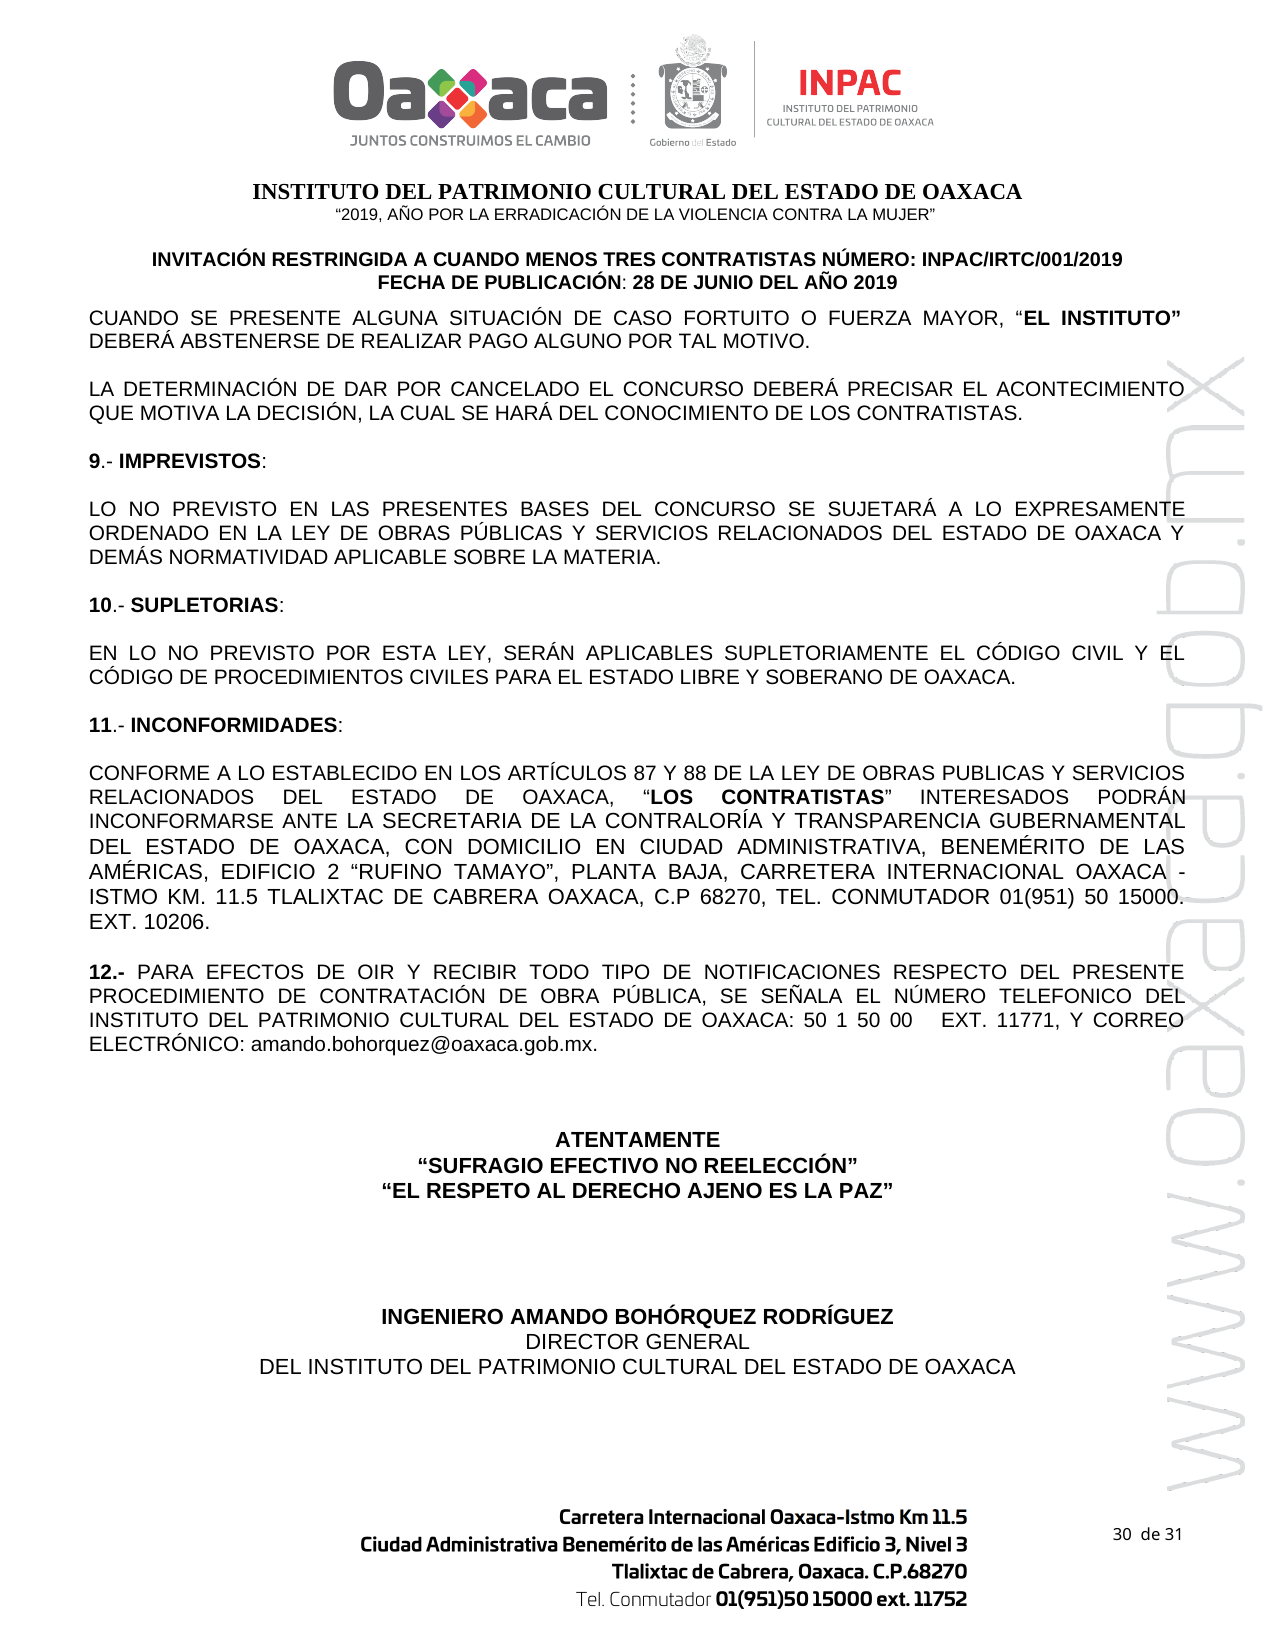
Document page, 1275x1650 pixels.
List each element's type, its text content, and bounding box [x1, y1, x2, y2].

text LA DETERMINACIÓN DE DAR POR CANCELADO EL CONCURSO DEBERÁ PRECISAR EL ACONTECIMIENTO QUE MOTIVA LA DECISIÓN, LA CUAL SE HARÁ DEL CONOCIMIENTO DE LOS CONTRATISTAS. [89, 377, 1186, 425]
picture [1156, 312, 1263, 1515]
text 12.- PARA EFECTOS DE OIR Y RECIBIR TODO TIPO DE NOTIFICACIONES RESPECTO DEL PRESENTE PROCEDIMIENTO DE CONTRATACIÓN DE OBRA PÚBLICA, SE SEÑALA EL NÚMERO TELEFONICO DEL INSTITUTO DEL PATRIMONIO CULTURAL DEL ESTADO DE OAXACA: 50 1 50 00 EXT. 11771, Y CORREO ELECTRÓNICO: amando.bohorquez@oaxaca.gob.mx. [89, 960, 1186, 1056]
picture [346, 1496, 1001, 1619]
text EN LO NO PREVISTO POR ESTA LEY, SERÁN APLICABLES SUPLETORIAMENTE EL CÓDIGO CIVIL Y EL CÓDIGO DE PROCEDIMIENTOS CIVILES PARA EL ESTADO LIBRE Y SOBERANO DE OAXACA. [89, 641, 1186, 689]
text 9.- IMPREVISTOS: [89, 449, 1186, 473]
text “EL RESPETO AL DERECHO AJENO ES LA PAZ” [89, 1178, 1186, 1203]
text ATENTAMENTE [89, 1127, 1186, 1153]
text 11.- INCONFORMIDADES: [89, 713, 1186, 737]
text “SUFRAGIO EFECTIVO NO REELECCIÓN” [89, 1153, 1186, 1178]
text CONFORME A LO ESTABLECIDO EN LOS ARTÍCULOS 87 Y 88 DE LA LEY DE OBRAS PUBLICAS Y SERVICIOS RELACIONADOS DEL ESTADO DE OAXACA, “LOS CONTRATISTAS” INTERESADOS PODRÁN INCONFORMARSE ANTE LA SECRETARIA DE LA CONTRALORÍA Y TRANSPARENCIA GUBERNAMENTAL DEL ESTADO DE OAXACA, CON DOMICILIO EN CIUDAD ADMINISTRATIVA, BENEMÉRITO DE LAS AMÉRICAS, EDIFICIO 2 “RUFINO TAMAYO”, PLANTA BAJA, CARRETERA INTERNACIONAL OAXACA - ISTMO KM. 11.5 TLALIXTAC DE CABRERA OAXACA, C.P 68270, TEL. CONMUTADOR 01(951) 50 15000. EXT. 10206. [89, 761, 1186, 934]
text DIRECTOR GENERAL [89, 1329, 1186, 1354]
picture [333, 34, 934, 146]
text INGENIERO AMANDO BOHÓRQUEZ RODRÍGUEZ [89, 1304, 1186, 1329]
text CUANDO SE PRESENTE ALGUNA SITUACIÓN DE CASO FORTUITO O FUERZA MAYOR, “EL INSTITUTO” DEBERÁ ABSTENERSE DE REALIZAR PAGO ALGUNO POR TAL MOTIVO. [89, 305, 1181, 353]
text LO NO PREVISTO EN LAS PRESENTES BASES DEL CONCURSO SE SUJETARÁ A LO EXPRESAMENTE ORDENADO EN LA LEY DE OBRAS PÚBLICAS Y SERVICIOS RELACIONADOS DEL ESTADO DE OAXACA Y DEMÁS NORMATIVIDAD APLICABLE SOBRE LA MATERIA. [89, 497, 1186, 569]
text 10.- SUPLETORIAS: [89, 593, 1186, 617]
text DEL INSTITUTO DEL PATRIMONIO CULTURAL DEL ESTADO DE OAXACA [89, 1354, 1186, 1379]
